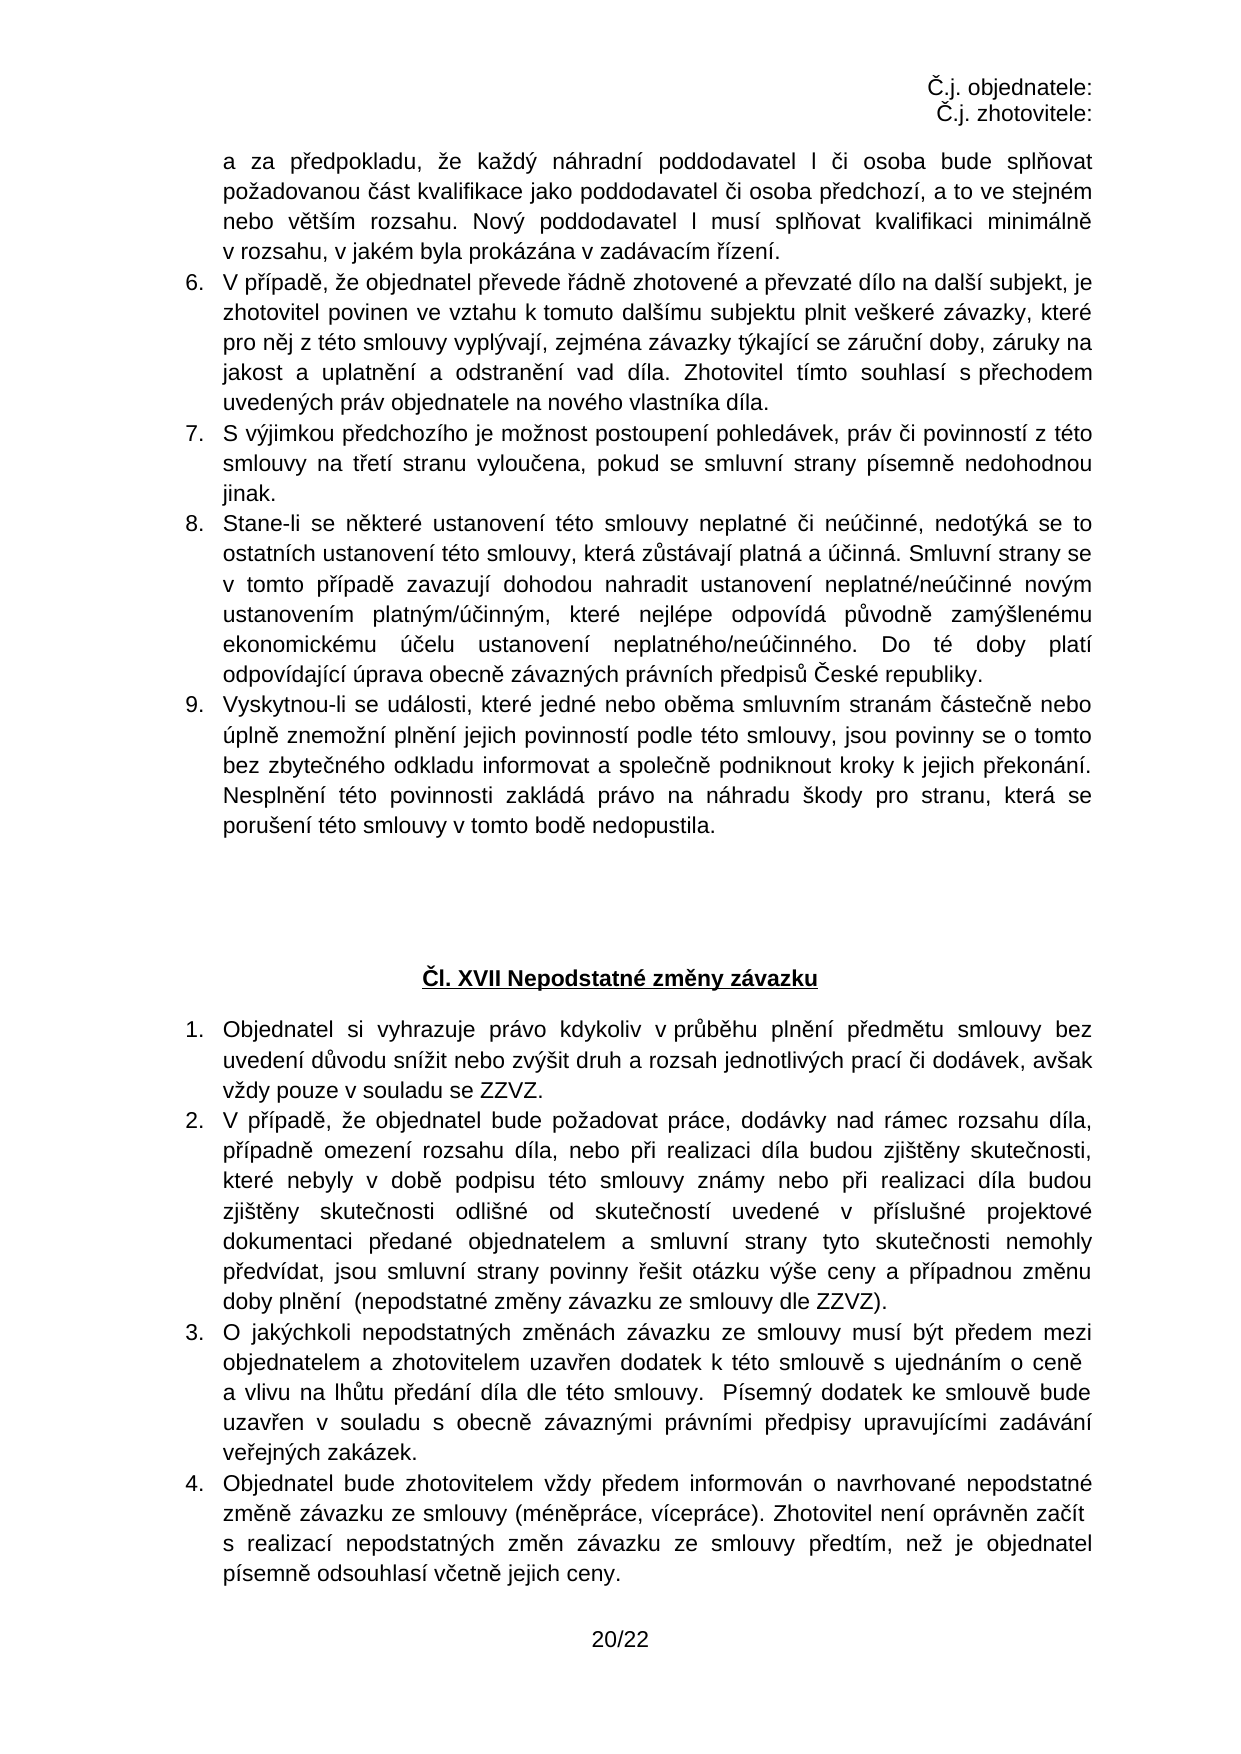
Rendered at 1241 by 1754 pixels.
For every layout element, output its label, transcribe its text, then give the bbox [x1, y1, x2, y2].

text Čl. XVII Nepodstatné změny závazku [148, 965, 1093, 992]
list Objednatel si vyhrazuje právo kdykoliv v průběhu plnění předmětu smlouvy bez uvedení důvodu snížit nebo zvýšit druh a rozsah jednotlivých prací či dodávek, avšak vždy pouze v souladu se ZZVZ. [185, 1016, 1093, 1103]
list Objednatel bude zhotovitelem vždy předem informován o navrhované nepodstatné změně závazku ze smlouvy (méněpráce, vícepráce). Zhotovitel není oprávněn začít s realizací nepodstatných změn závazku ze smlouvy předtím, než je objednatel písemně odsouhlasí včetně jejich ceny. [185, 1469, 1093, 1586]
list Stane-li se některé ustanovení této smlouvy neplatné či neúčinné, nedotýká se to ostatních ustanovení této smlouvy, která zůstávají platná a účinná. Smluvní strany se v tomto případě zavazují dohodou nahradit ustanovení neplatné/neúčinné novým ustanovením platným/účinným, které nejlépe odpovídá původně zamýšlenému ekonomickému účelu ustanovení neplatného/neúčinného. Do té doby platí odpovídající úprava obecně závazných právních předpisů České republiky. [185, 510, 1093, 687]
list V případě, že objednatel převede řádně zhotovené a převzaté dílo na další subjekt, je zhotovitel povinen ve vztahu k tomuto dalšímu subjektu plnit veškeré závazky, které pro něj z této smlouvy vyplývají, zejména závazky týkající se záruční doby, záruky na jakost a uplatnění a odstranění vad díla. Zhotovitel tímto souhlasí s přechodem uvedených práv objednatele na nového vlastníka díla. [185, 268, 1093, 416]
list Vyskytnou-li se události, které jedné nebo oběma smluvním stranám částečně nebo úplně znemožní plnění jejich povinností podle této smlouvy, jsou povinny se o tomto bez zbytečného odkladu informovat a společně podniknout kroky k jejich překonání. Nesplnění této povinnosti zakládá právo na náhradu škody pro stranu, která se porušení této smlouvy v tomto bodě nedopustila. [185, 691, 1093, 838]
list O jakýchkoli nepodstatných změnách závazku ze smlouvy musí být předem mezi objednatelem a zhotovitelem uzavřen dodatek k této smlouvě s ujednáním o ceně a vlivu na lhůtu předání díla dle této smlouvy. Písemný dodatek ke smlouvě bude uzavřen v souladu s obecně závaznými právními předpisy upravujícími zadávání veřejných zakázek. [185, 1318, 1093, 1466]
list S výjimkou předchozího je možnost postoupení pohledávek, práv či povinností z této smlouvy na třetí stranu vyloučena, pokud se smluvní strany písemně nedohodnou jinak. [185, 419, 1093, 506]
list V případě, že objednatel bude požadovat práce, dodávky nad rámec rozsahu díla, případně omezení rozsahu díla, nebo při realizaci díla budou zjištěny skutečnosti, které nebyly v době podpisu této smlouvy známy nebo při realizaci díla budou zjištěny skutečnosti odlišné od skutečností uvedené v příslušné projektové dokumentaci předané objednatelem a smluvní strany tyto skutečnosti nemohly předvídat, jsou smluvní strany povinny řešit otázku výše ceny a případnou změnu doby plnění (nepodstatné změny závazku ze smlouvy dle ZZVZ). [185, 1107, 1093, 1314]
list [185, 148, 1093, 264]
